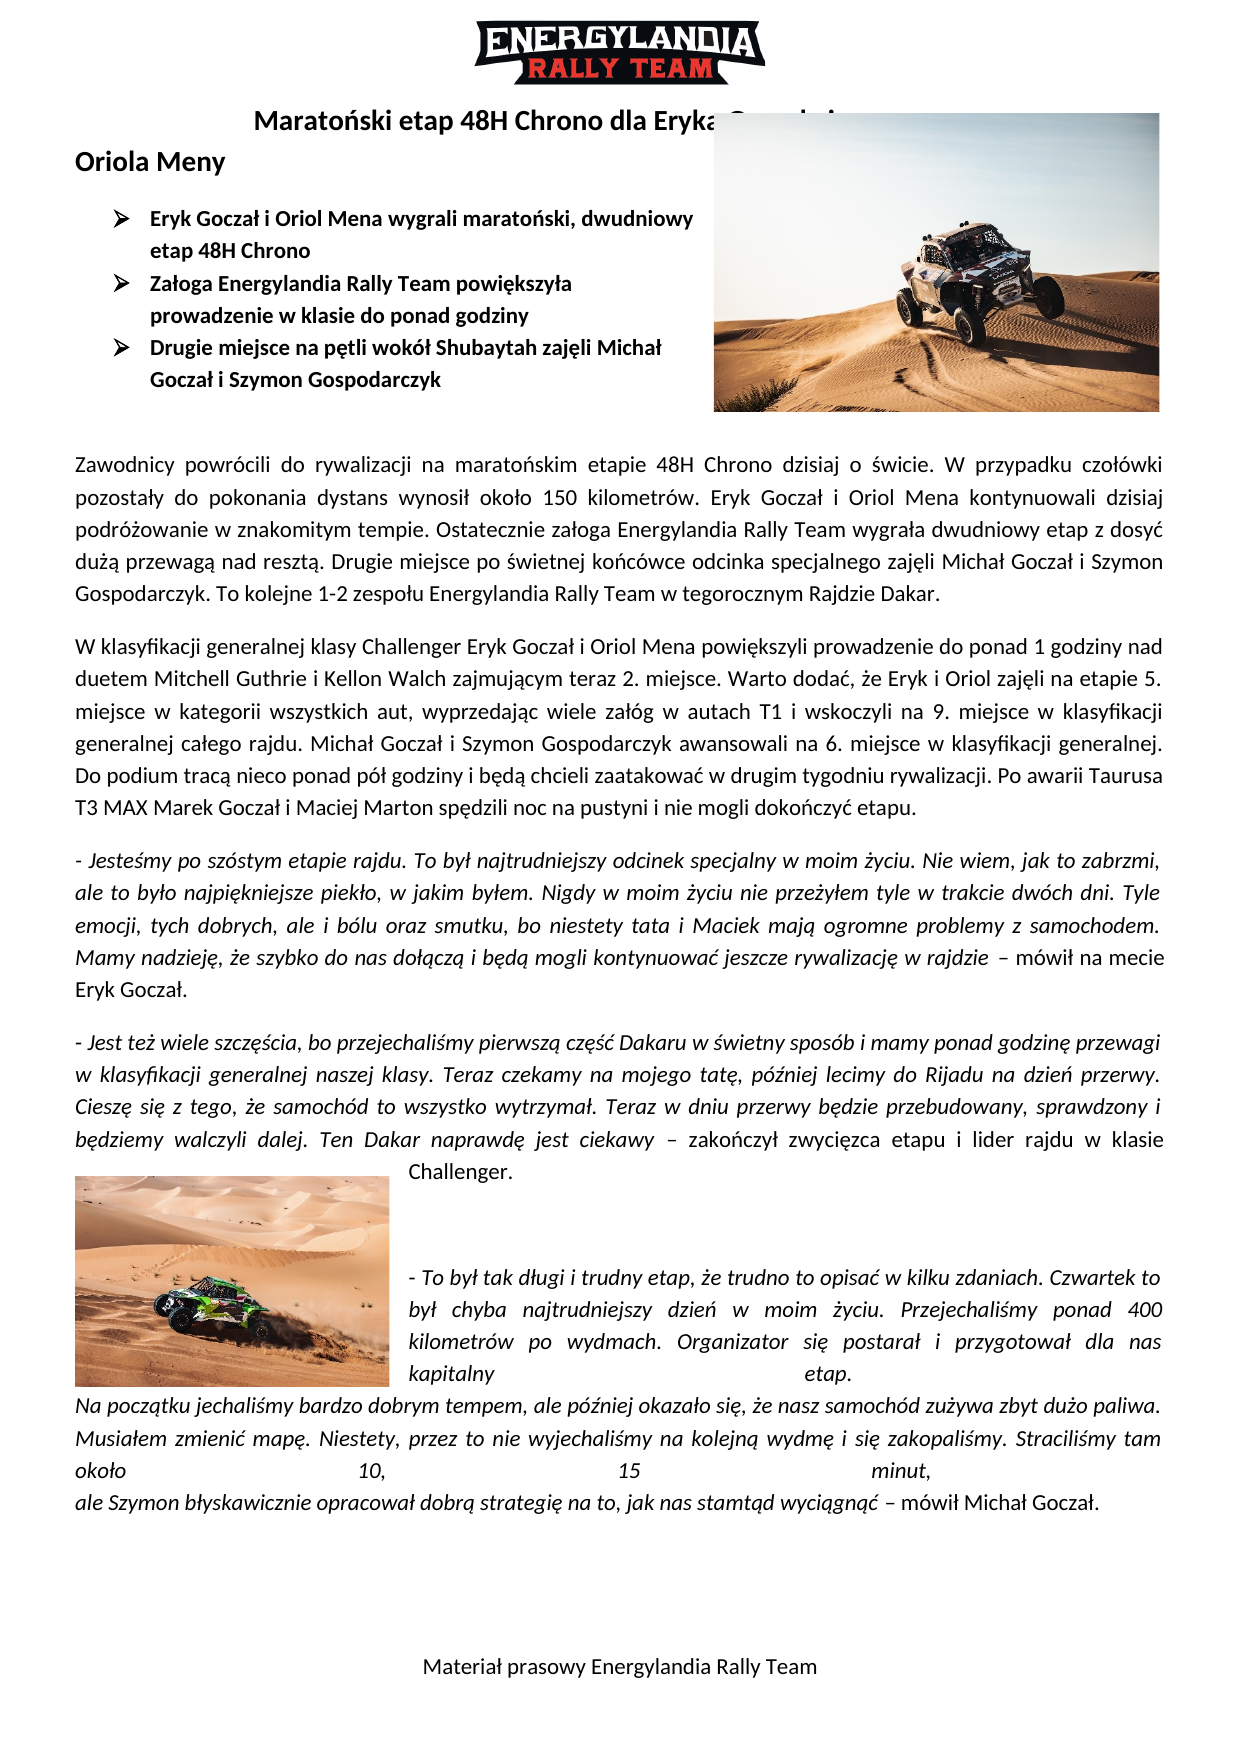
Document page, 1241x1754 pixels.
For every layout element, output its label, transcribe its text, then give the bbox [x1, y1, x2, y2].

list Drugie miejsce na pętli wokół Shubaytah zajęli Michał Goczał i Szymon Gospodarczyk [112, 333, 712, 393]
picture [712, 113, 1159, 411]
list Załoga Energylandia Rally Team powiększyła prowadzenie w klasie do ponad godziny [112, 269, 712, 329]
text - Jesteśmy po szóstym etapie rajdu. To był najtrudniejszy odcinek specjalny w moim życiu. Nie wiem, jak to zabrzmi, ale to było najpiękniejsze piekło, w jakim byłem. Nigdy w moim życiu nie przeżyłem tyle w trakcie dwóch dni. Tyle emocji, tych dobrych, ale i bólu oraz smutku, bo niestety tata i Maciek mają ogromne problemy z samochodem. Mamy nadzieję, że szybko do nas dołączą i będą mogli kontynuować jeszcze rywalizację w rajdzie – mówił na mecie Eryk Goczał. [75, 846, 1165, 1003]
text W klasyfikacji generalnej klasy Challenger Eryk Goczał i Oriol Mena powiększyli prowadzenie do ponad 1 godziny nad duetem Mitchell Guthrie i Kellon Walch zajmującym teraz 2. miejsce. Warto dodać, że Eryk i Oriol zajęli na etapie 5. miejsce w kategorii wszystkich aut, wyprzedając wiele załóg w autach T1 i wskoczyli na 9. miejsce w klasyfikacji generalnej całego rajdu. Michał Goczał i Szymon Gospodarczyk awansowali na 6. miejsce w klasyfikacji generalnej. Do podium tracą nieco ponad pół godziny i będą chcieli zaatakować w drugim tygodniu rywalizacji. Po awarii Taurusa T3 MAX Marek Goczał i Maciej Marton spędzili noc na pustyni i nie mogli dokończyć etapu. [75, 632, 1165, 821]
text Maratoński etap 48H Chrono dla Eryka Goczała i Oriola Meny [75, 102, 1165, 178]
list Eryk Goczał i Oriol Mena wygrali maratoński, dwudniowy etap 48H Chrono [112, 204, 712, 265]
text - To był tak długi i trudny etap, że trudno to opisać w kilku zdaniach. Czwartek to był chyba najtrudniejszy dzień w moim życiu. Przejechaliśmy ponad 400 kilometrów po wydmach. Organizator się postarał i przygotował dla nas kapitalny etap. Na początku jechaliśmy bardzo dobrym tempem, ale później okazało się, że nasz samochód zużywa zbyt dużo paliwa. Musiałem zmienić mapę. Niestety, przez to nie wyjechaliśmy na kolejną wydmę i się zakopaliśmy. Straciliśmy tam około 10, 15 minut, ale Szymon błyskawicznie opracował dobrą strategię na to, jak nas stamtąd wyciągnąć – mówił Michał Goczał. [75, 1263, 1165, 1516]
text Zawodnicy powrócili do rywalizacji na maratońskim etapie 48H Chrono dzisiaj o świcie. W przypadku czołówki pozostały do pokonania dystans wynosił około 150 kilometrów. Eryk Goczał i Oriol Mena kontynuowali dzisiaj podróżowanie w znakomitym tempie. Ostatecznie załoga Energylandia Rally Team wygrała dwudniowy etap z dosyć dużą przewagą nad resztą. Drugie miejsce po świetnej końcówce odcinka specjalnego zajęli Michał Goczał i Szymon Gospodarczyk. To kolejne 1-2 zespołu Energylandia Rally Team w tegorocznym Rajdzie Dakar. [75, 451, 1165, 607]
picture [73, 1176, 390, 1386]
text - Jest też wiele szczęścia, bo przejechaliśmy pierwszą część Dakaru w świetny sposób i mamy ponad godzinę przewagi w klasyfikacji generalnej naszej klasy. Teraz czekamy na mojego tatę, później lecimy do Rijadu na dzień przerwy. Cieszę się z tego, że samochód to wszystko wytrzymał. Teraz w dniu przerwy będzie przebudowany, sprawdzony i będziemy walczyli dalej. Ten Dakar naprawdę jest ciekawy – zakończył zwycięzca etapu i lider rajdu w klasie Challenger. [75, 1028, 1165, 1185]
picture [471, 16, 769, 88]
